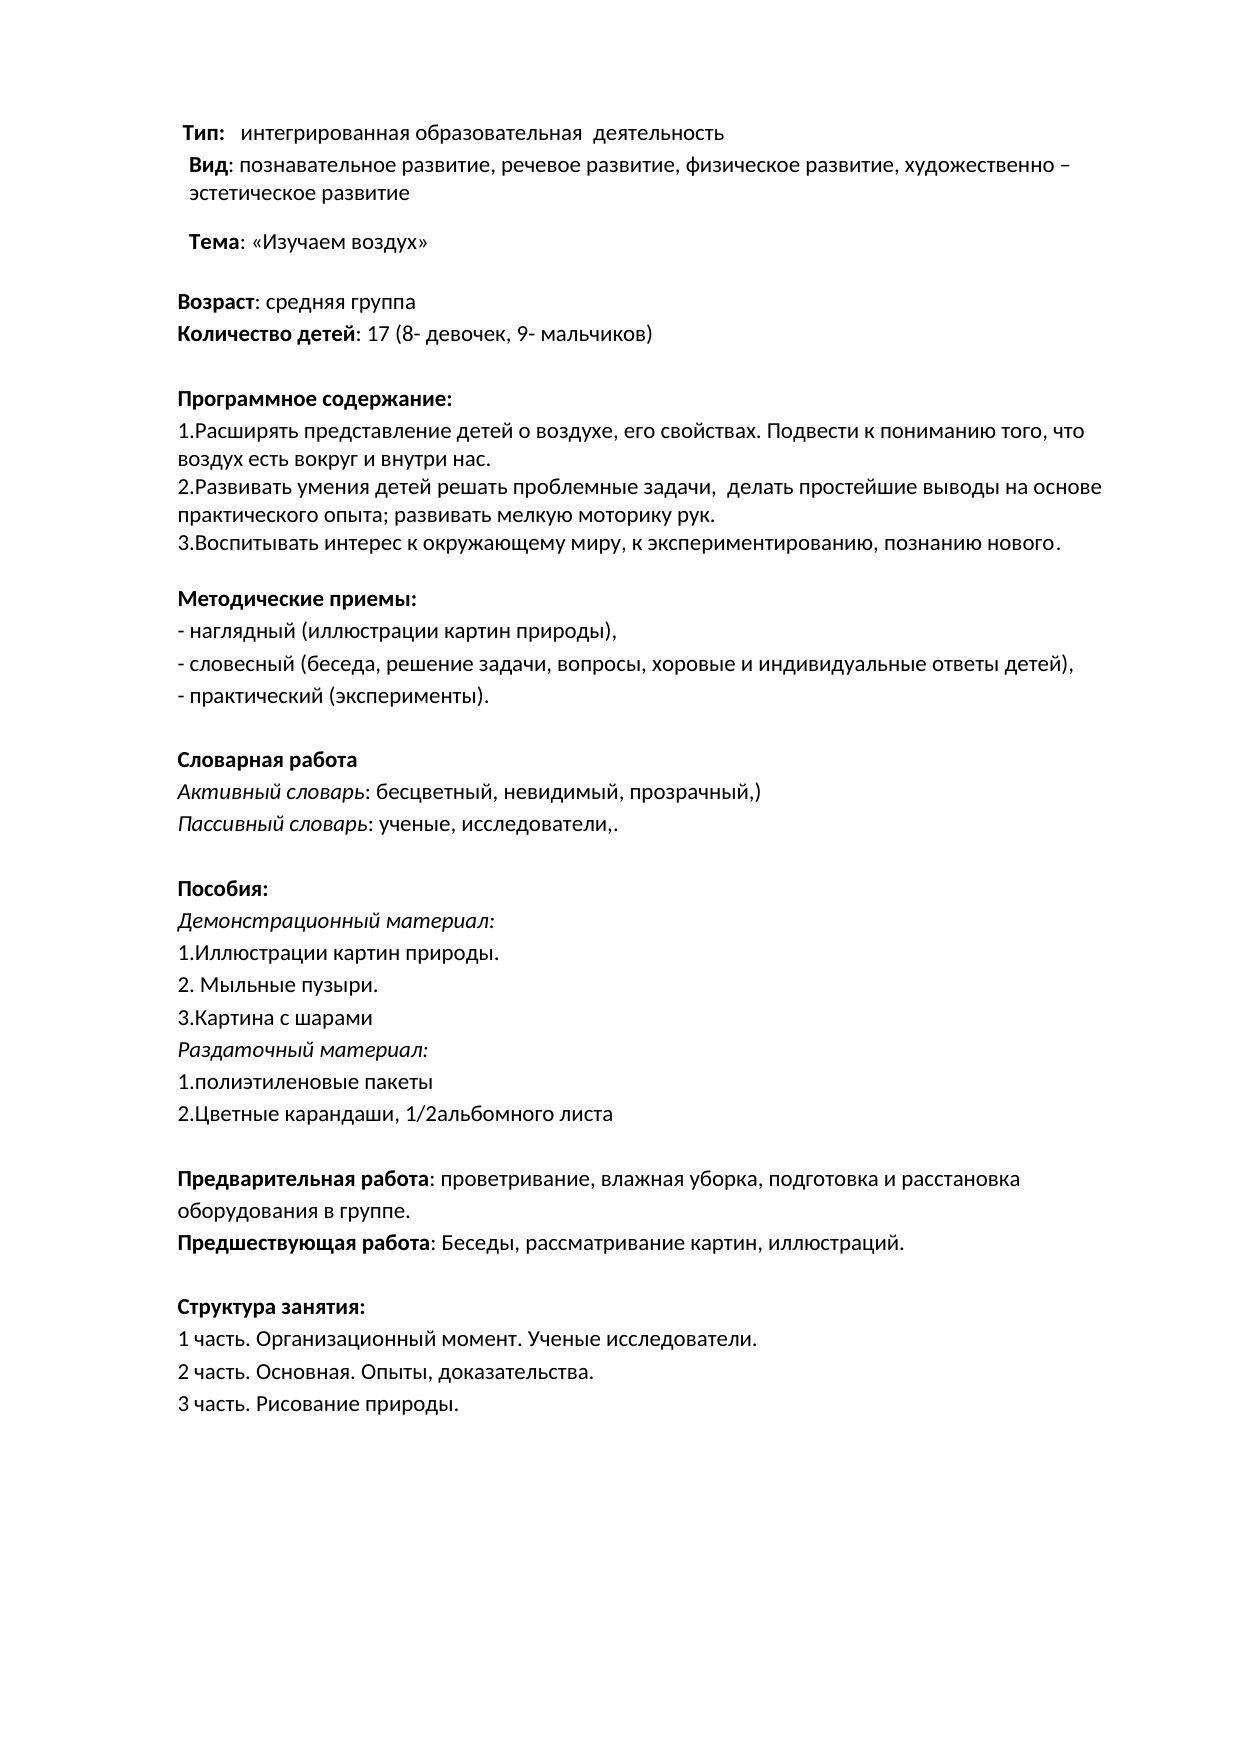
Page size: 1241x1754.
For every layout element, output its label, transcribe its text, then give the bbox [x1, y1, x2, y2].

text Словарная работа [177, 745, 1152, 773]
text Методические приемы: [177, 584, 1152, 612]
text 2 часть. Основная. Опыты, доказательства. [177, 1357, 1152, 1385]
text 3.Воспитывать интерес к окружающему миру, к экспериментированию, познанию нового. [177, 528, 1152, 556]
text Тема: «Изучаем воздух» [189, 227, 1140, 255]
text 1 часть. Организационный момент. Ученые исследователи. [177, 1324, 1152, 1353]
text Вид: познавательное развитие, речевое развитие, физическое развитие, художественно – эстетическое развитие [189, 150, 1140, 206]
text 1.Расширять представление детей о воздухе, его свойствах. Подвести к пониманию того, что воздух есть вокруг и внутри нас. [177, 416, 1152, 472]
text Количество детей: 17 (8- девочек, 9- мальчиков) [177, 319, 1152, 348]
text Предшествующая работа: Беседы, рассматривание картин, иллюстраций. [177, 1228, 1152, 1256]
text Пассивный словарь: ученые, исследователи,. [177, 809, 1152, 838]
text - наглядный (иллюстрации картин природы), [177, 616, 1152, 644]
text - практический (эксперименты). [177, 681, 1152, 709]
text Демонстрационный материал: [177, 906, 1152, 934]
text 1.полиэтиленовые пакеты [177, 1067, 1152, 1095]
text Возраст: средняя группа [177, 287, 1152, 315]
text - словесный (беседа, решение задачи, вопросы, хоровые и индивидуальные ответы детей), [177, 649, 1152, 677]
text 2. Мыльные пузыри. [177, 971, 1152, 998]
text 3 часть. Рисование природы. [177, 1389, 1152, 1417]
text Программное содержание: [177, 384, 1152, 412]
text Предварительная работа: проветривание, влажная уборка, подготовка и расстановка оборудования в группе. [177, 1164, 1152, 1224]
text 3.Картина с шарами [177, 1003, 1152, 1031]
text Раздаточный материал: [177, 1035, 1152, 1063]
text 2.Развивать умения детей решать проблемные задачи, делать простейшие выводы на основе практического опыта; развивать мелкую моторику рук. [177, 472, 1152, 528]
text 1.Иллюстрации картин природы. [177, 938, 1152, 966]
text Структура занятия: [177, 1292, 1152, 1320]
text Активный словарь: бесцветный, невидимый, прозрачный,) [177, 777, 1152, 805]
text Пособия: [177, 874, 1152, 902]
text 2.Цветные карандаши, 1/2альбомного листа [177, 1099, 1152, 1127]
text Тип: интегрированная образовательная деятельность [177, 118, 1152, 146]
